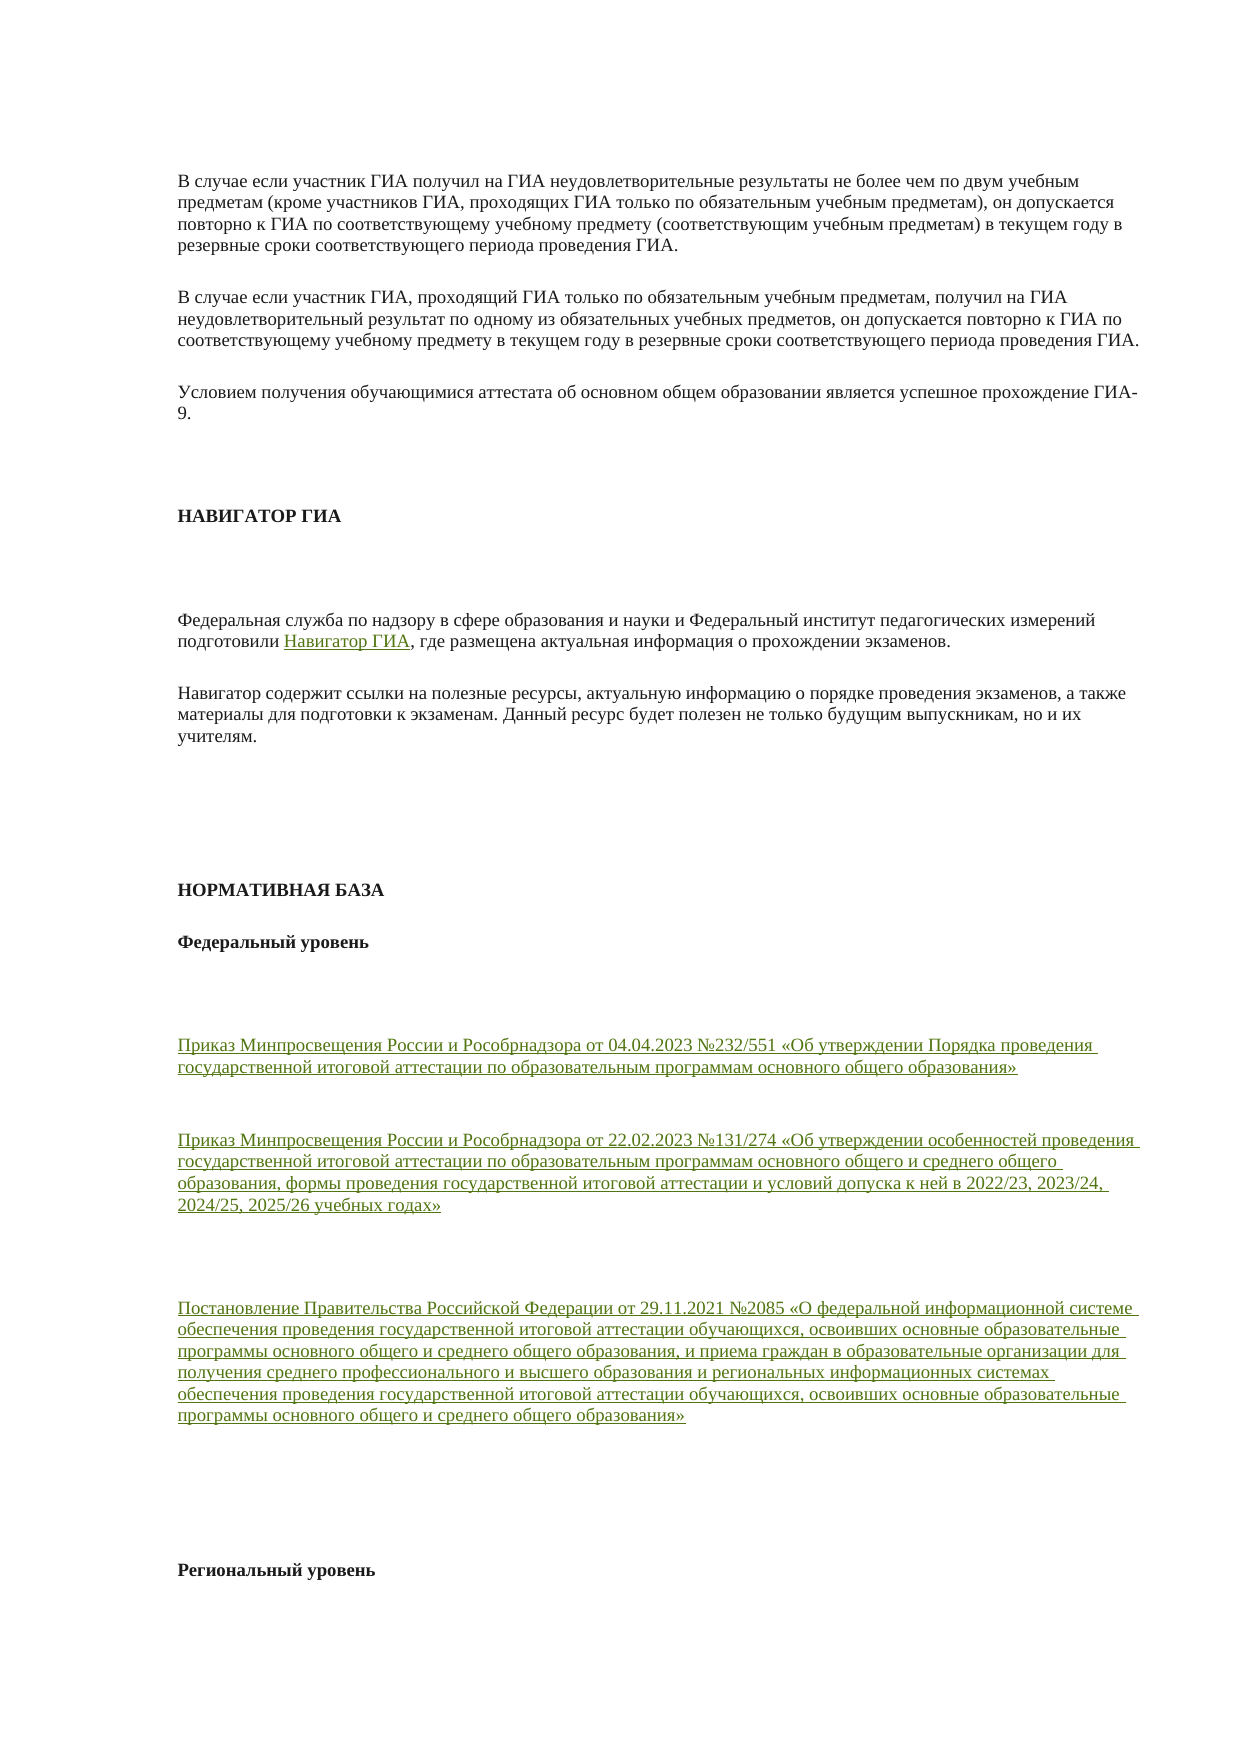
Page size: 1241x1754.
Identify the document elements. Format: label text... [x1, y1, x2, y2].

text НАВИГАТОР ГИА [177, 505, 1152, 527]
text В случае если участник ГИА получил на ГИА неудовлетворительные результаты не более чем по двум учебным предметам (кроме участников ГИА, проходящих ГИА только по обязательным учебным предметам), он допускается повторно к ГИА по соответствующему учебному предмету (соответствующим учебным предметам) в текущем году в резервные сроки соответствующего периода проведения ГИА. [177, 170, 1152, 256]
text Федеральная служба по надзору в сфере образования и науки и Федеральный институт педагогических измерений подготовили Навигатор ГИА, где размещена актуальная информация о прохождении экзаменов. [177, 608, 1152, 652]
text В случае если участник ГИА, проходящий ГИА только по обязательным учебным предметам, получил на ГИА неудовлетворительный результат по одному из обязательных учебных предметов, он допускается повторно к ГИА по соответствующему учебному предмету в текущем году в резервные сроки соответствующего периода проведения ГИА. [177, 286, 1152, 351]
text Приказ Минпросвещения России и Рособрнадзора от 04.04.2023 №232/551 «Об утверждении Порядка проведения государственной итоговой аттестации по образовательным программам основного общего образования» [177, 1034, 1152, 1099]
text Приказ Минпросвещения России и Рособрнадзора от 22.02.2023 №131/274 «Об утверждении особенностей проведения государственной итоговой аттестации по образовательным программам основного общего и среднего общего образования, формы проведения государственной итоговой аттестации и условий допуска к ней в 2022/23, 2023/24, 2024/25, 2025/26 учебных годах» [177, 1129, 1152, 1215]
text НОРМАТИВНАЯ БАЗА [177, 879, 1152, 901]
text Навигатор содержит ссылки на полезные ресурсы, актуальную информацию о порядке проведения экзаменов, а также материалы для подготовки к экзаменам. Данный ресурс будет полезен не только будущим выпускникам, но и их учителям. [177, 682, 1152, 746]
text Федеральный уровень [177, 931, 1152, 952]
text Постановление Правительства Российской Федерации от 29.11.2021 №2085 «О федеральной информационной системе обеспечения проведения государственной итоговой аттестации обучающихся, освоивших основные образовательные программы основного общего и среднего общего образования, и приема граждан в образовательные организации для получения среднего профессионального и высшего образования и региональных информационных системах обеспечения проведения государственной итоговой аттестации обучающихся, освоивших основные образовательные программы основного общего и среднего общего образования» [177, 1297, 1152, 1426]
text Региональный уровень [177, 1559, 1152, 1581]
text Условием получения обучающимися аттестата об основном общем образовании является успешное прохождение ГИА-9. [177, 381, 1152, 424]
